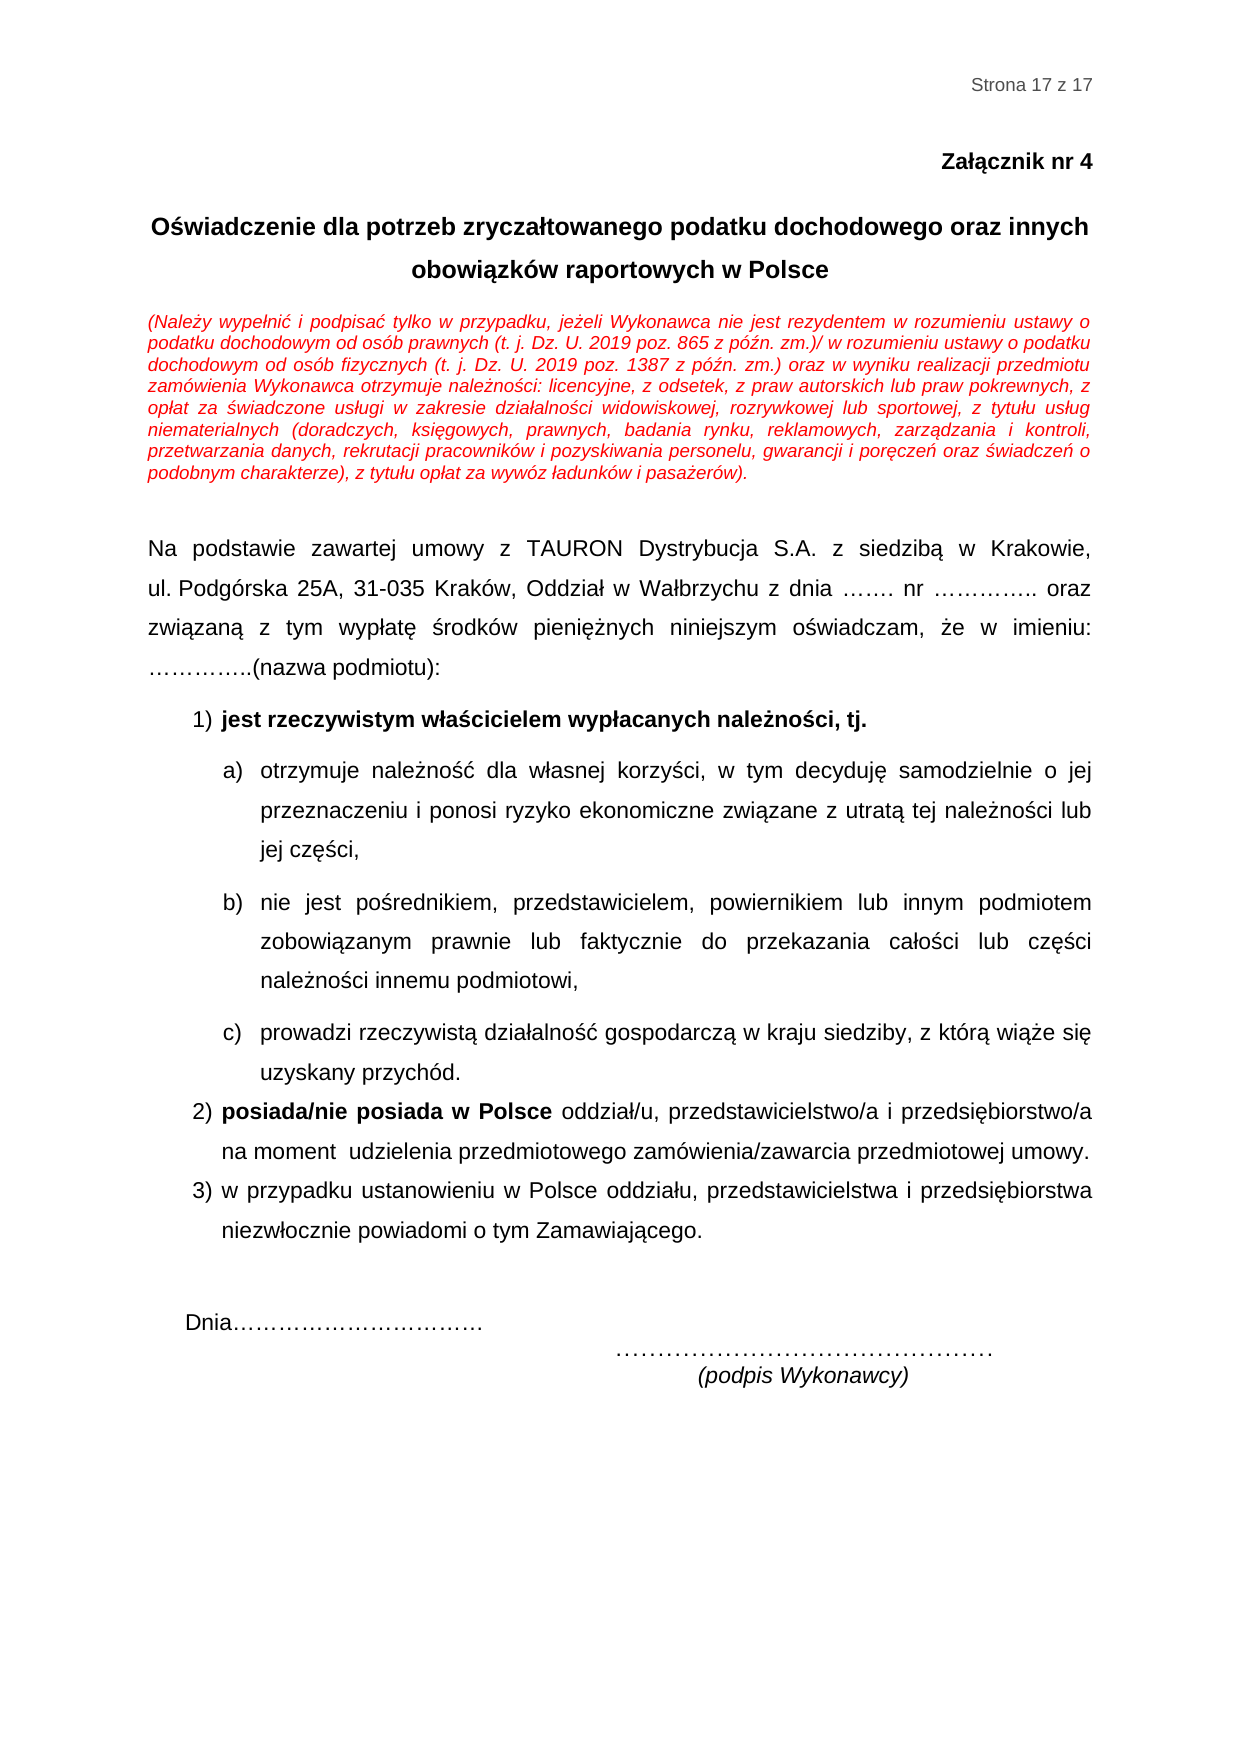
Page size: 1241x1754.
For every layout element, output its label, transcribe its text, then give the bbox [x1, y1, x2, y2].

list Na podstawie zawartej umowy z TAURON Dystrybucja S.A. z siedzibą w Krakowie, ul. Podgórska 25A, 31-035 Kraków, Oddział w Wałbrzychu z dnia ……. nr ………….. oraz związaną z tym wypłatę środków pieniężnych niniejszym oświadczam, że w imieniu: …………..(nazwa podmiotu): [148, 535, 1093, 680]
text Dnia…………………………… [185, 1309, 1093, 1335]
list nie jest pośrednikiem, przedstawicielem, powiernikiem lub innym podmiotem zobowiązanym prawnie lub faktycznie do przekazania całości lub części należności innemu podmiotowi, [223, 888, 1093, 994]
list w przypadku ustanowieniu w Polsce oddziału, przedstawicielstwa i przedsiębiorstwa niezwłocznie powiadomi o tym Zamawiającego. [192, 1177, 1093, 1243]
list (Należy wypełnić i podpisać tylko w przypadku, jeżeli Wykonawca nie jest rezydentem w rozumieniu ustawy o podatku dochodowym od osób prawnych (t. j. Dz. U. 2019 poz. 865 z późn. zm.)/ w rozumieniu ustawy o podatku dochodowym od osób fizycznych (t. j. Dz. U. 2019 poz. 1387 z późn. zm.) oraz w wyniku realizacji przedmiotu zamówienia Wykonawca otrzymuje należności: licencyjne, z odsetek, z praw autorskich lub praw pokrewnych, z opłat za świadczone usługi w zakresie działalności widowiskowej, rozrywkowej lub sportowej, z tytułu usług niematerialnych (doradczych, księgowych, prawnych, badania rynku, reklamowych, zarządzania i kontroli, przetwarzania danych, rekrutacji pracowników i pozyskiwania personelu, gwarancji i poręczeń oraz świadczeń o podobnym charakterze), z tytułu opłat za wywóz ładunków i pasażerów). [148, 311, 1093, 483]
text Oświadczenie dla potrzeb zryczałtowanego podatku dochodowego oraz innych obowiązków raportowych w Polsce [148, 212, 1093, 284]
list prowadzi rzeczywistą działalność gospodarczą w kraju siedziby, z którą wiąże się uzyskany przychód. [223, 1019, 1093, 1085]
list otrzymuje należność dla własnej korzyści, w tym decyduję samodzielnie o jej przeznaczeniu i ponosi ryzyko ekonomiczne związane z utratą tej należności lub jej części, [223, 757, 1093, 863]
text (podpis Wykonawcy) [516, 1362, 1093, 1388]
list jest rzeczywistym właścicielem wypłacanych należności, tj. [192, 706, 1093, 732]
list posiada/nie posiada w Polsce oddział/u, przedstawicielstwo/a i przedsiębiorstwo/a na moment udzielenia przedmiotowego zamówienia/zawarcia przedmiotowej umowy. [192, 1098, 1093, 1164]
text Załącznik nr 4 [148, 148, 1093, 174]
text ............................................. [516, 1335, 1093, 1362]
